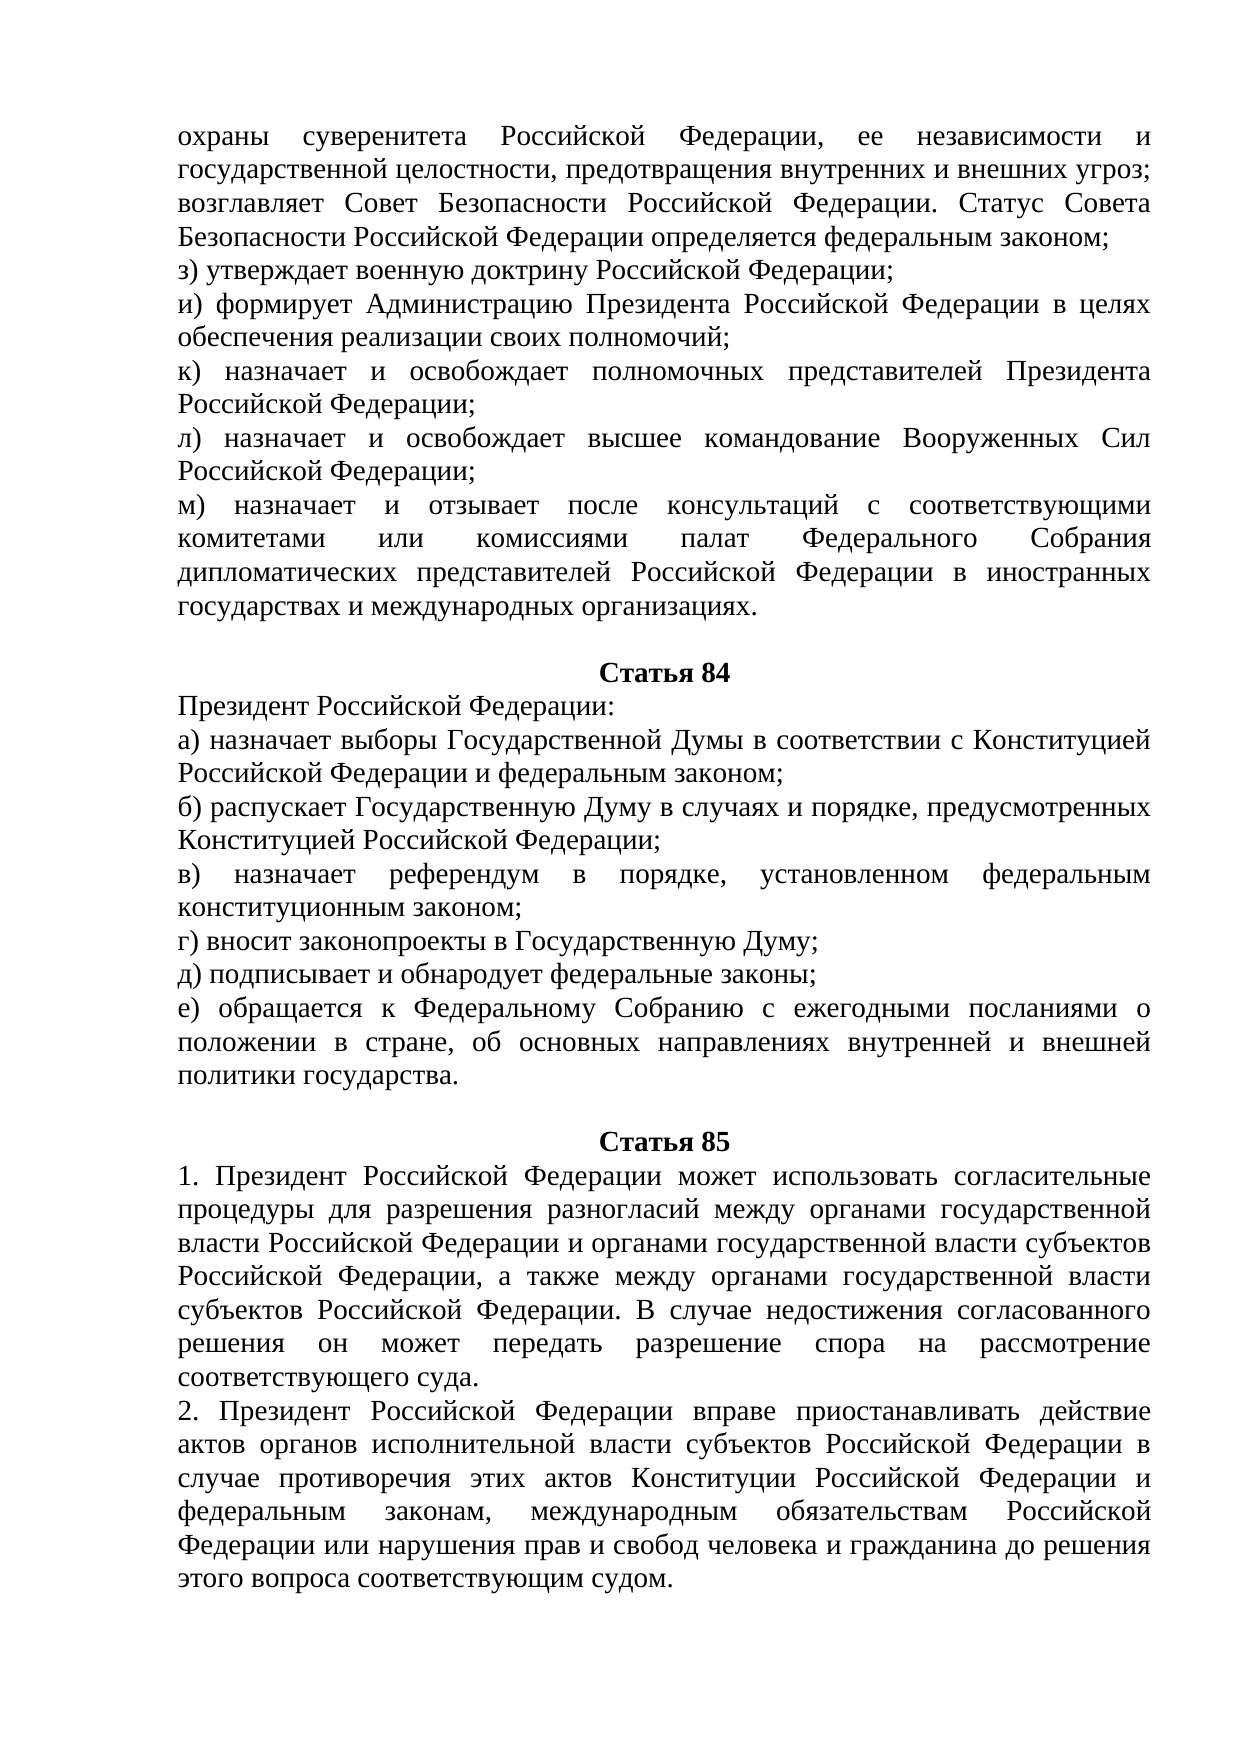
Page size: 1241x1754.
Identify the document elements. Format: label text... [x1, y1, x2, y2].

text з) утверждает военную доктрину Российской Федерации; [177, 252, 1152, 286]
text 2. Президент Российской Федерации вправе приостанавливать действие актов органов исполнительной власти субъектов Российской Федерации в случае противоречия этих актов Конституции Российской Федерации и федеральным законам, международным обязательствам Российской Федерации или нарушения прав и свобод человека и гражданина до решения этого вопроса соответствующим судом. [177, 1393, 1152, 1594]
text г) вносит законопроекты в Государственную Думу; [177, 923, 1152, 957]
text Президент Российской Федерации: [177, 688, 1152, 722]
text Статья 85 [177, 1124, 1152, 1158]
text Статья 84 [177, 655, 1152, 688]
text б) распускает Государственную Думу в случаях и порядке, предусмотренных Конституцией Российской Федерации; [177, 789, 1152, 856]
text д) подписывает и обнародует федеральные законы; [177, 957, 1152, 990]
text 1. Президент Российской Федерации может использовать согласительные процедуры для разрешения разногласий между органами государственной власти Российской Федерации и органами государственной власти субъектов Российской Федерации, а также между органами государственной власти субъектов Российской Федерации. В случае недостижения согласованного решения он может передать разрешение спора на рассмотрение соответствующего суда. [177, 1158, 1152, 1393]
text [177, 118, 1152, 252]
text м) назначает и отзывает после консультаций с соответствующими комитетами или комиссиями палат Федерального Собрания дипломатических представителей Российской Федерации в иностранных государствах и международных организациях. [177, 487, 1152, 621]
text а) назначает выборы Государственной Думы в соответствии с Конституцией Российской Федерации и федеральным законом; [177, 722, 1152, 789]
text е) обращается к Федеральному Собранию с ежегодными посланиями о положении в стране, об основных направлениях внутренней и внешней политики государства. [177, 990, 1152, 1091]
text в) назначает референдум в порядке, установленном федеральным конституционным законом; [177, 856, 1152, 923]
text л) назначает и освобождает высшее командование Вооруженных Сил Российской Федерации; [177, 420, 1152, 487]
text к) назначает и освобождает полномочных представителей Президента Российской Федерации; [177, 353, 1152, 420]
text и) формирует Администрацию Президента Российской Федерации в целях обеспечения реализации своих полномочий; [177, 286, 1152, 353]
